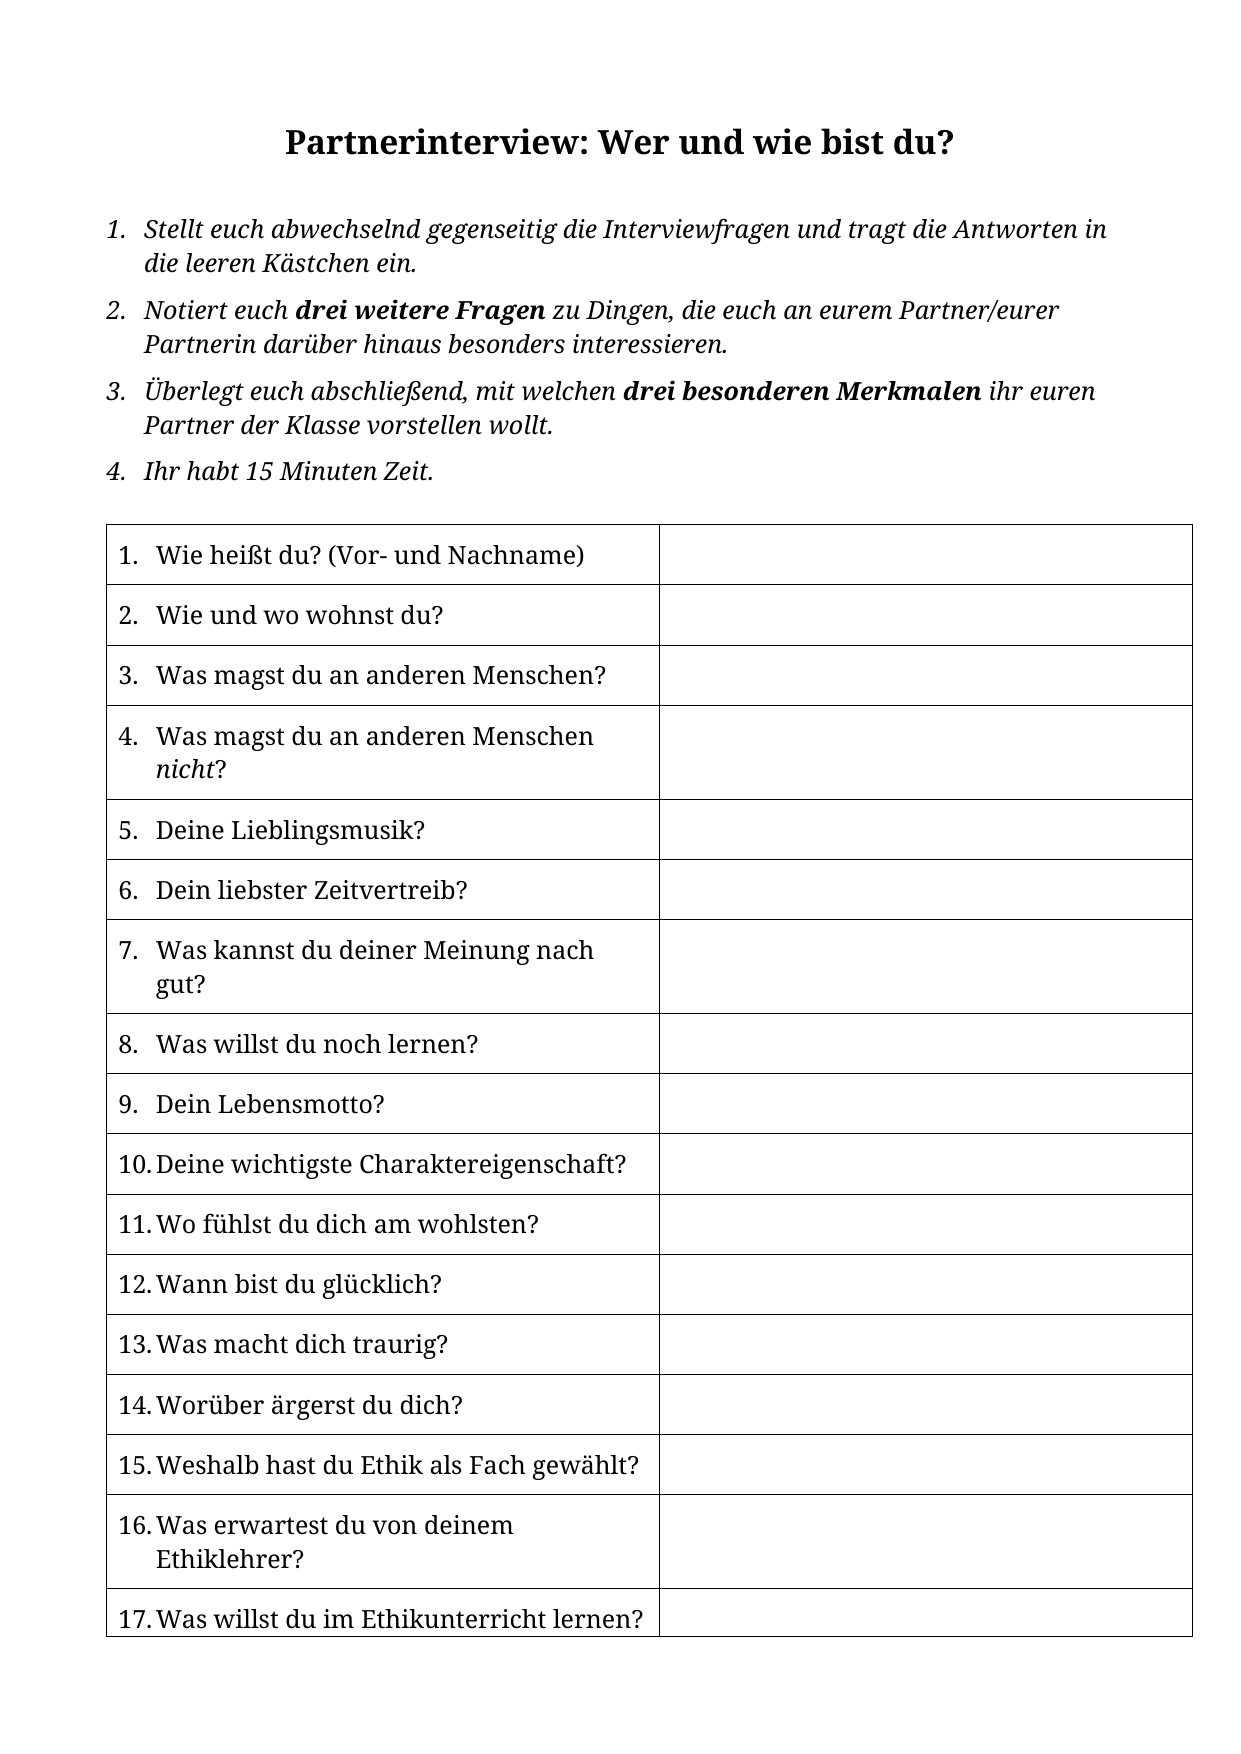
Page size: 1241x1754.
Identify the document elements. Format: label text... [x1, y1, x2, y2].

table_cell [107, 1589, 659, 1636]
table_cell Was magst du an anderen Menschen? [107, 646, 659, 704]
table_cell Wo fühlst du dich am wohlsten? [107, 1195, 659, 1253]
table_cell [660, 1255, 1192, 1314]
table_cell [660, 1074, 1192, 1133]
table_header [660, 525, 1192, 584]
list Notiert euch drei weitere Fragen zu Dingen, die euch an eurem Partner/eurer Partnerin darüber hinaus besonders interessieren. [106, 293, 1134, 361]
table_cell Deine wichtigste Charaktereigenschaft? [107, 1134, 659, 1193]
text Partnerinterview: Wer und wie bist du? [106, 119, 1134, 164]
table_cell [660, 1589, 1192, 1636]
table_cell Dein Lebensmotto? [107, 1074, 659, 1133]
table_cell [660, 585, 1192, 644]
table_cell Was erwartest du von deinem Ethiklehrer? [107, 1495, 659, 1588]
list Ihr habt 15 Minuten Zeit. [106, 454, 1134, 488]
table_cell Was macht dich traurig? [107, 1315, 659, 1374]
table_cell [660, 920, 1192, 1013]
table_cell [660, 1014, 1192, 1073]
table_cell [660, 800, 1192, 859]
table_cell Weshalb hast du Ethik als Fach gewählt? [107, 1435, 659, 1494]
table_header Wie heißt du? (Vor- und Nachname) [107, 525, 659, 584]
table_cell [660, 646, 1192, 704]
table_cell Was magst du an anderen Menschen nicht? [107, 706, 659, 799]
table_cell Deine Lieblingsmusik? [107, 800, 659, 859]
table_cell [660, 1134, 1192, 1193]
table_cell [660, 1495, 1192, 1588]
table_cell Dein liebster Zeitvertreib? [107, 860, 659, 919]
table_cell [660, 860, 1192, 919]
table_cell [660, 1195, 1192, 1253]
table_cell [660, 1435, 1192, 1494]
table_cell Wie und wo wohnst du? [107, 585, 659, 644]
table_cell Was kannst du deiner Meinung nach gut? [107, 920, 659, 1013]
table_cell [660, 1375, 1192, 1434]
table_cell [660, 706, 1192, 799]
list Überlegt euch abschließend, mit welchen drei besonderen Merkmalen ihr euren Partner der Klasse vorstellen wollt. [106, 373, 1134, 441]
table_cell Was willst du noch lernen? [107, 1014, 659, 1073]
list Stellt euch abwechselnd gegenseitig die Interviewfragen und tragt die Antworten in die leeren Kästchen ein. [106, 212, 1134, 280]
table_cell [660, 1315, 1192, 1374]
table_cell Wann bist du glücklich? [107, 1255, 659, 1314]
table_cell Worüber ärgerst du dich? [107, 1375, 659, 1434]
